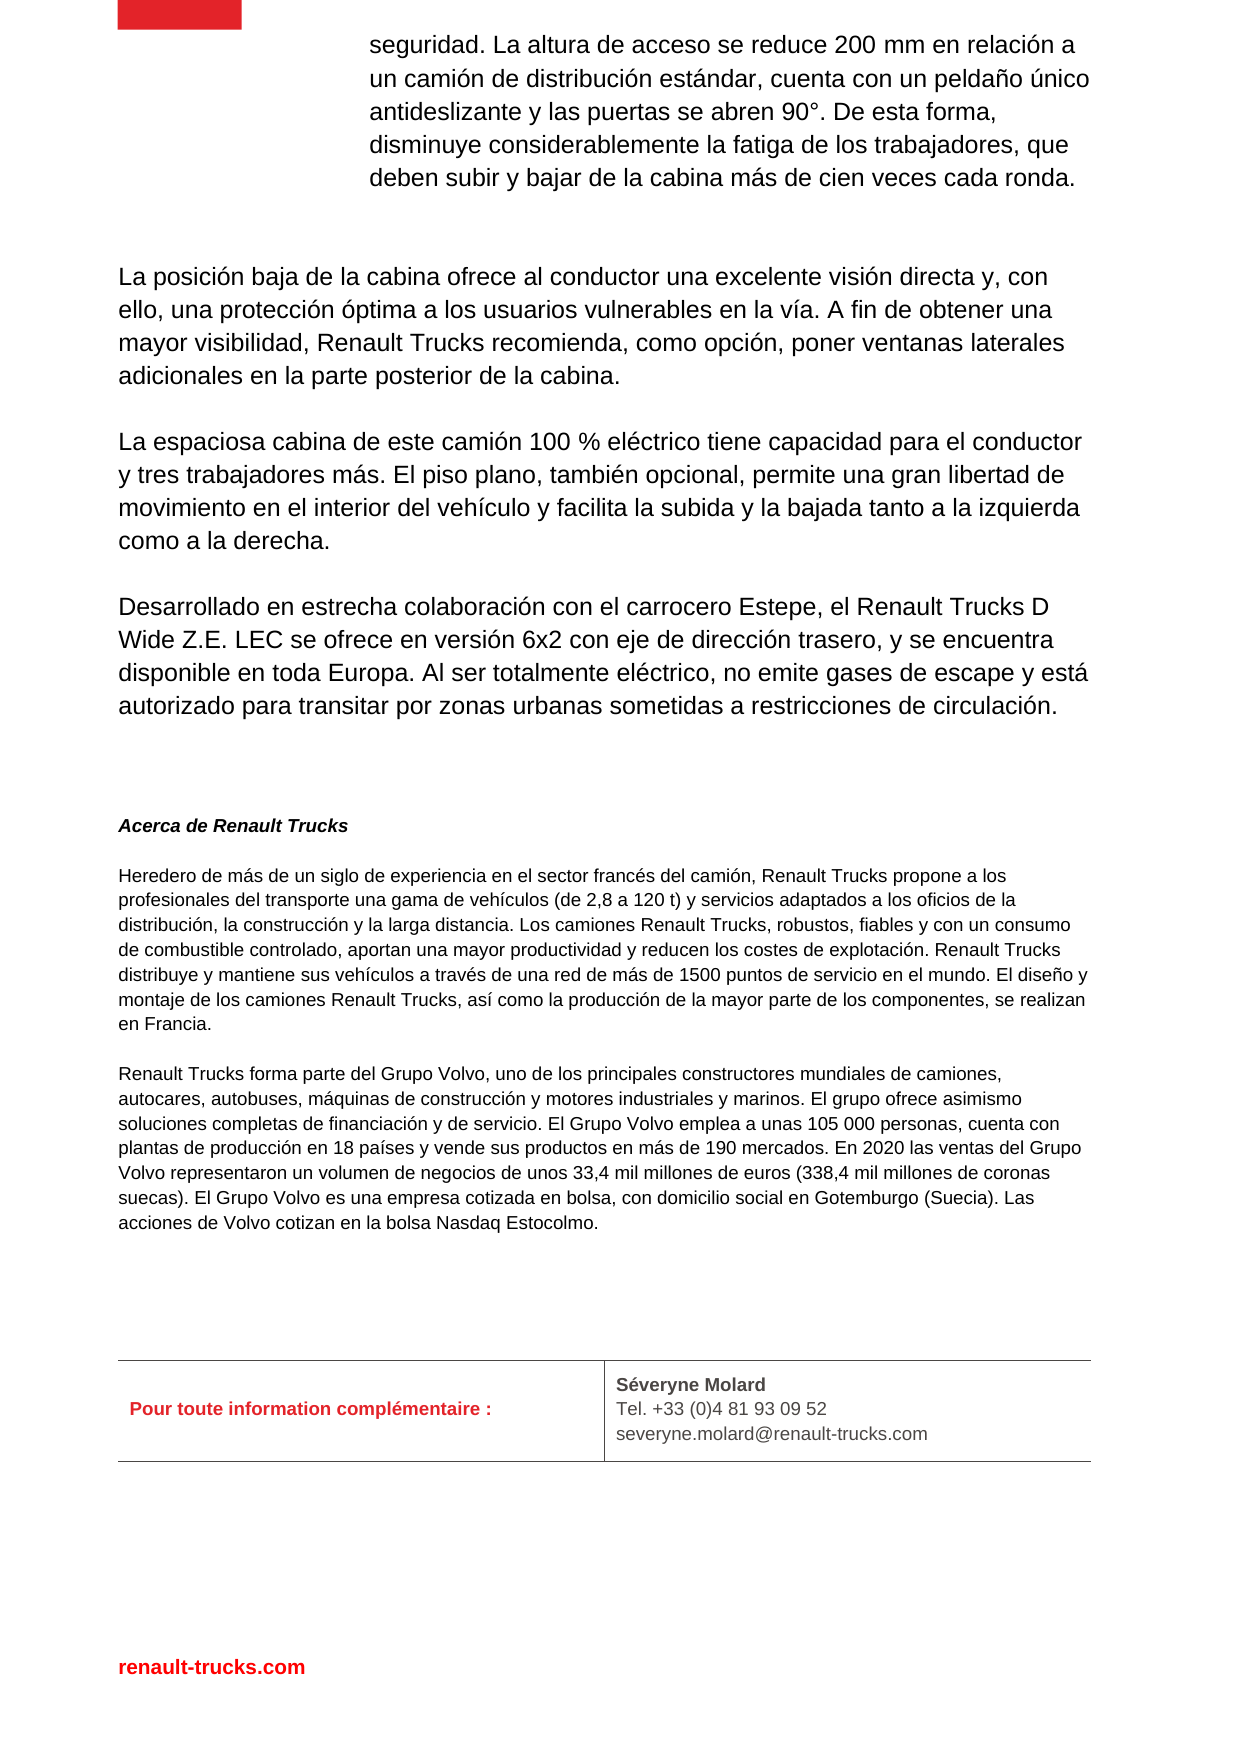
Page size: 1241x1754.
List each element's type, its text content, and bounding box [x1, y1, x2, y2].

text Renault Trucks forma parte del Grupo Volvo, uno de los principales constructores mundiales de camiones, autocares, autobuses, máquinas de construcción y motores industriales y marinos. El grupo ofrece asimismo soluciones completas de financiación y de servicio. El Grupo Volvo emplea a unas 105 000 personas, cuenta con plantas de producción en 18 países y vende sus productos en más de 190 mercados. En 2020 las ventas del Grupo Volvo representaron un volumen de negocios de unos 33,4 mil millones de euros (338,4 mil millones de coronas suecas). El Grupo Volvo es una empresa cotizada en bolsa, con domicilio social en Gotemburgo (Suecia). Las acciones de Volvo cotizan en la bolsa Nasdaq Estocolmo. [118, 1063, 1093, 1233]
table_header Séveryne Molard Tel. +33 (0)4 81 93 09 52 severyne.molard@renault-trucks.com [605, 1361, 1091, 1461]
text La espaciosa cabina de este camión 100 % eléctrico tiene capacidad para el conductor y tres trabajadores más. El piso plano, también opcional, permite una gran libertad de movimiento en el interior del vehículo y facilita la subida y la bajada tanto a la izquierda como a la derecha. [118, 427, 1093, 554]
table_header Pour toute information complémentaire : [118, 1361, 604, 1461]
text Heredero de más de un siglo de experiencia en el sector francés del camión, Renault Trucks propone a los profesionales del transporte una gama de vehículos (de 2,8 a 120 t) y servicios adaptados a los oficios de la distribución, la construcción y la larga distancia. Los camiones Renault Trucks, robustos, fiables y con un consumo de combustible controlado, aportan una mayor productividad y reducen los costes de explotación. Renault Trucks distribuye y mantiene sus vehículos a través de una red de más de 1500 puntos de servicio en el mundo. El diseño y montaje de los camiones Renault Trucks, así como la producción de la mayor parte de los componentes, se realizan en Francia. [118, 864, 1093, 1035]
text La posición baja de la cabina ofrece al conductor una excelente visión directa y, con ello, una protección óptima a los usuarios vulnerables en la vía. A fin de obtener una mayor visibilidad, Renault Trucks recomienda, como opción, poner ventanas laterales adicionales en la parte posterior de la cabina. [118, 262, 1093, 389]
text Acerca de Renault Trucks [118, 815, 1093, 836]
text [369, 31, 1093, 191]
text Desarrollado en estrecha colaboración con el carrocero Estepe, el Renault Trucks D Wide Z.E. LEC se ofrece en versión 6x2 con eje de dirección trasero, y se encuentra disponible en toda Europa. Al ser totalmente eléctrico, no emite gases de escape y está autorizado para transitar por zonas urbanas sometidas a restricciones de circulación. [118, 592, 1093, 720]
